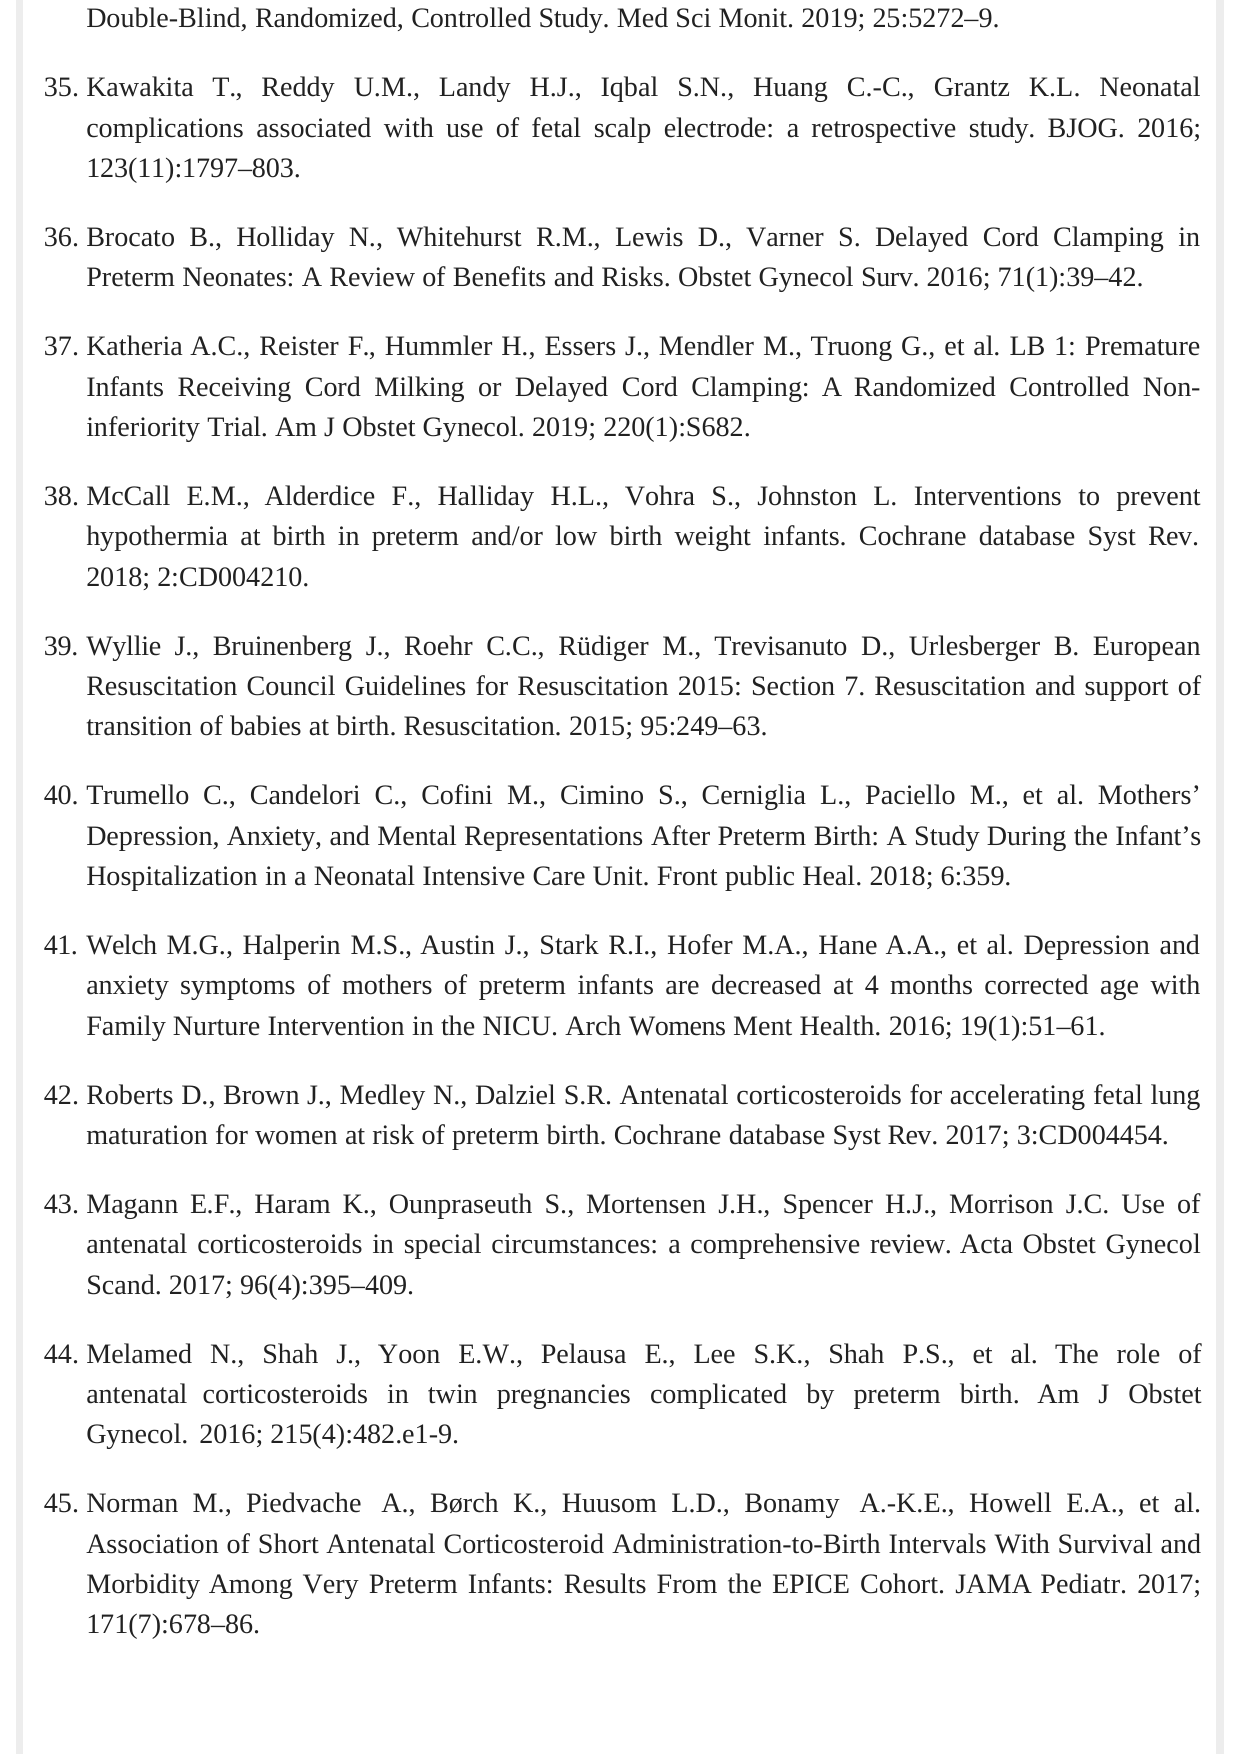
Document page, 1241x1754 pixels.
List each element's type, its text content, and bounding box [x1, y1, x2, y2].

list Norman M., Piedvache A., Børch K., Huusom L.D., Bonamy A.-K.E., Howell E.A., et al. Association of Short Antenatal Corticosteroid Administration-to-Birth Intervals With Survival and Morbidity Among Very Preterm Infants: Results From the EPICE Cohort. JAMA Pediatr. 2017; 171(7):678–86. [44, 1486, 1201, 1640]
text Double-Blind, Randomized, Controlled Study. Med Sci Monit. 2019; 25:5272–9. [86, 1, 1236, 34]
list Magann E.F., Haram K., Ounpraseuth S., Mortensen J.H., Spencer H.J., Morrison J.C. Use of antenatal corticosteroids in special circumstances: a comprehensive review. Acta Obstet Gynecol Scand. 2017; 96(4):395–409. [44, 1187, 1201, 1300]
list Roberts D., Brown J., Medley N., Dalziel S.R. Antenatal corticosteroids for accelerating fetal lung maturation for women at risk of preterm birth. Cochrane database Syst Rev. 2017; 3:CD004454. [44, 1078, 1200, 1151]
list Katheria A.C., Reister F., Hummler H., Essers J., Mendler M., Truong G., et al. LB 1: Premature Infants Receiving Cord Milking or Delayed Cord Clamping: A Randomized Controlled Non- inferiority Trial. Am J Obstet Gynecol. 2019; 220(1):S682. [44, 329, 1201, 442]
list Melamed N., Shah J., Yoon E.W., Pelausa E., Lee S.K., Shah P.S., et al. The role of antenatal corticosteroids in twin pregnancies complicated by preterm birth. Am J Obstet Gynecol. 2016; 215(4):482.e1-9. [44, 1337, 1201, 1450]
list Trumello C., Candelori C., Cofini M., Cimino S., Cerniglia L., Paciello M., et al. Mothers’ Depression, Anxiety, and Mental Representations After Preterm Birth: A Study During the Infant’s Hospitalization in a Neonatal Intensive Care Unit. Front public Heal. 2018; 6:359. [44, 778, 1201, 892]
list Welch M.G., Halperin M.S., Austin J., Stark R.I., Hofer M.A., Hane A.A., et al. Depression and anxiety symptoms of mothers of preterm infants are decreased at 4 months corrected age with Family Nurture Intervention in the NICU. Arch Womens Ment Health. 2016; 19(1):51–61. [44, 928, 1201, 1041]
list Wyllie J., Bruinenberg J., Roehr C.C., Rüdiger M., Trevisanuto D., Urlesberger B. European Resuscitation Council Guidelines for Resuscitation 2015: Section 7. Resuscitation and support of transition of babies at birth. Resuscitation. 2015; 95:249–63. [44, 629, 1201, 742]
list McCall E.M., Alderdice F., Halliday H.L., Vohra S., Johnston L. Interventions to prevent hypothermia at birth in preterm and/or low birth weight infants. Cochrane database Syst Rev. 2018; 2:CD004210. [44, 479, 1200, 592]
list Brocato B., Holliday N., Whitehurst R.M., Lewis D., Varner S. Delayed Cord Clamping in Preterm Neonates: A Review of Benefits and Risks. Obstet Gynecol Surv. 2016; 71(1):39–42. [44, 220, 1201, 293]
list Kawakita T., Reddy U.M., Landy H.J., Iqbal S.N., Huang C.-C., Grantz K.L. Neonatal complications associated with use of fetal scalp electrode: a retrospective study. BJOG. 2016; 123(11):1797–803. [44, 70, 1201, 183]
